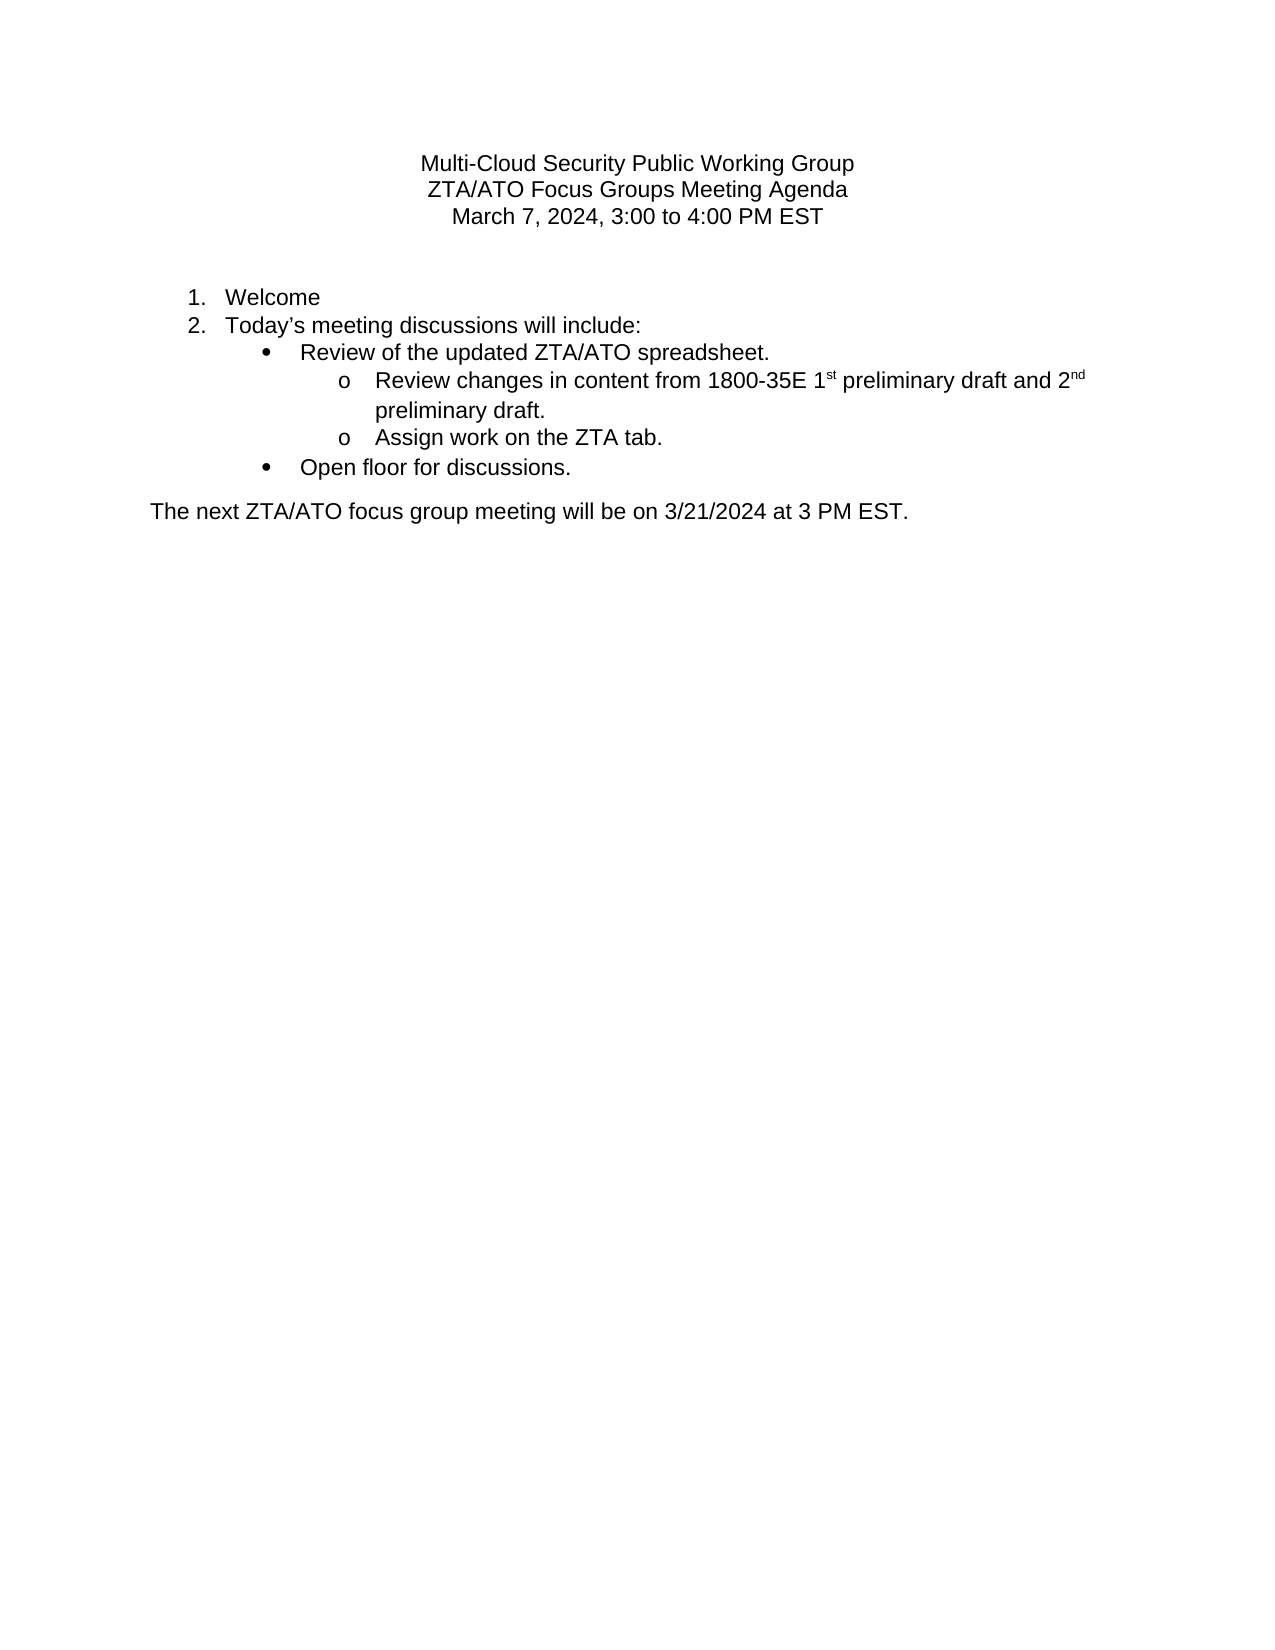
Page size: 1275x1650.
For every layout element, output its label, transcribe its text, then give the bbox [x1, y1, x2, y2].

list Welcome [187, 284, 1125, 311]
list Assign work on the ZTA tab. [337, 424, 1125, 452]
text March 7, 2024, 3:00 to 4:00 PM EST [150, 203, 1125, 229]
text The next ZTA/ATO focus group meeting will be on 3/21/2024 at 3 PM EST. [150, 498, 1125, 524]
list Review changes in content from 1800-35E 1st preliminary draft and 2nd preliminary draft. [337, 367, 1125, 423]
list Today’s meeting discussions will include: [187, 312, 1125, 338]
list Review of the updated ZTA/ATO spreadsheet. [262, 339, 1125, 366]
text Multi-Cloud Security Public Working Group [150, 150, 1125, 176]
text ZTA/ATO Focus Groups Meeting Agenda [150, 176, 1125, 203]
list Open floor for discussions. [262, 454, 1125, 480]
